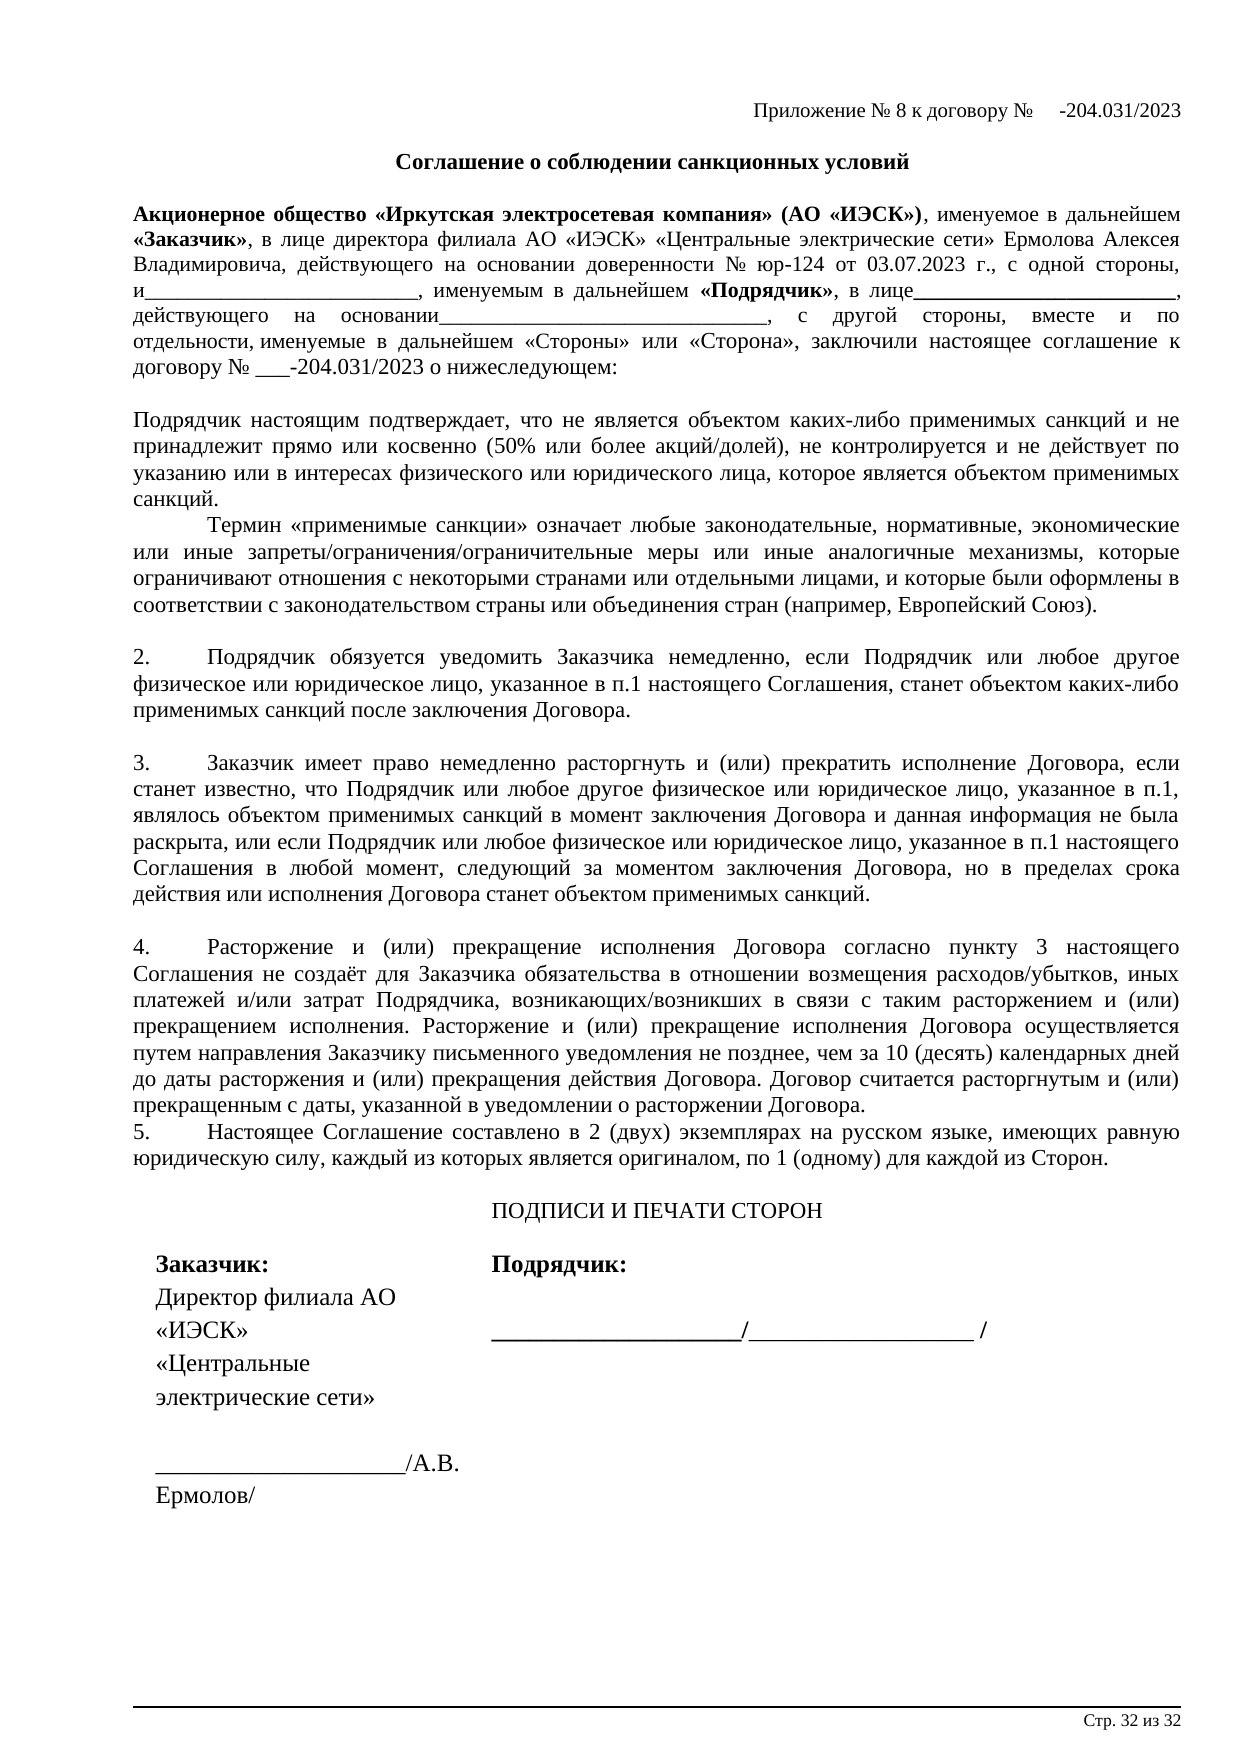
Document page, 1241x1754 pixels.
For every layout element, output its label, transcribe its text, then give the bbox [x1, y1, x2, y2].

text 2. Подрядчик обязуется уведомить Заказчика немедленно, если Подрядчик или любое другое физическое или юридическое лицо, указанное в п.1 настоящего Соглашения, станет объектом каких-либо применимых санкций после заключения Договора. [133, 643, 1181, 722]
text ПОДПИСИ И ПЕЧАТИ СТОРОН [133, 1197, 1181, 1223]
text Акционерное общество «Иркутская электросетевая компания» (АО «ИЭСК»), именуемое в дальнейшем «Заказчик», в лице директора филиала АО «ИЭСК» «Центральные электрические сети» Ермолова Алексея Владимировича, действующего на основании доверенности № юр-124 от 03.07.2023 г., с одной стороны, и_________________________, именуемым в дальнейшем «Подрядчик», в лице________________________, действующего на основании______________________________, с другой стороны, вместе и по отдельности, именуемые в дальнейшем «Стороны» или «Сторона», заключили настоящее соглашение к договору № ___-204.031/2023 о нижеследующем: [133, 201, 1181, 380]
table_header Подрядчик: ____________________/__________________ / [480, 1250, 1192, 1513]
text 5. Настоящее Соглашение составлено в 2 (двух) экземплярах на русском языке, имеющих равную юридическую силу, каждый из которых является оригиналом, по 1 (одному) для каждой из Сторон. [133, 1118, 1181, 1170]
table_header Заказчик: Директор филиала АО «ИЭСК» «Центральные электрические сети» ____________________/А.В. Ермолов/ [144, 1250, 480, 1513]
text 3. Заказчик имеет право немедленно расторгнуть и (или) прекратить исполнение Договора, если станет известно, что Подрядчик или любое другое физическое или юридическое лицо, указанное в п.1, являлось объектом применимых санкций в момент заключения Договора и данная информация не была раскрыта, или если Подрядчик или любое физическое или юридическое лицо, указанное в п.1 настоящего Соглашения в любой момент, следующий за моментом заключения Договора, но в пределах срока действия или исполнения Договора станет объектом применимых санкций. [133, 749, 1181, 907]
text Термин «применимые санкции» означает любые законодательные, нормативные, экономические или иные запреты/ограничения/ограничительные меры или иные аналогичные механизмы, которые ограничивают отношения с некоторыми странами или отдельными лицами, и которые были оформлены в соответствии с законодательством страны или объединения стран (например, Европейский Союз). [133, 512, 1181, 617]
text Подрядчик настоящим подтверждает, что не является объектом каких-либо применимых санкций и не принадлежит прямо или косвенно (50% или более акций/долей), не контролируется и не действует по указанию или в интересах физического или юридического лица, которое является объектом применимых санкций. [133, 406, 1181, 512]
text Приложение № 8 к договору № -204.031/2023 [133, 98, 1181, 122]
text Соглашение о соблюдении санкционных условий [118, 148, 1181, 175]
text 4. Расторжение и (или) прекращение исполнения Договора согласно пункту 3 настоящего Соглашения не создаёт для Заказчика обязательства в отношении возмещения расходов/убытков, иных платежей и/или затрат Подрядчика, возникающих/возникших в связи с таким расторжением и (или) прекращением исполнения. Расторжение и (или) прекращение исполнения Договора осуществляется путем направления Заказчику письменного уведомления не позднее, чем за 10 (десять) календарных дней до даты расторжения и (или) прекращения действия Договора. Договор считается расторгнутым и (или) прекращенным с даты, указанной в уведомлении о расторжении Договора. [133, 933, 1181, 1118]
